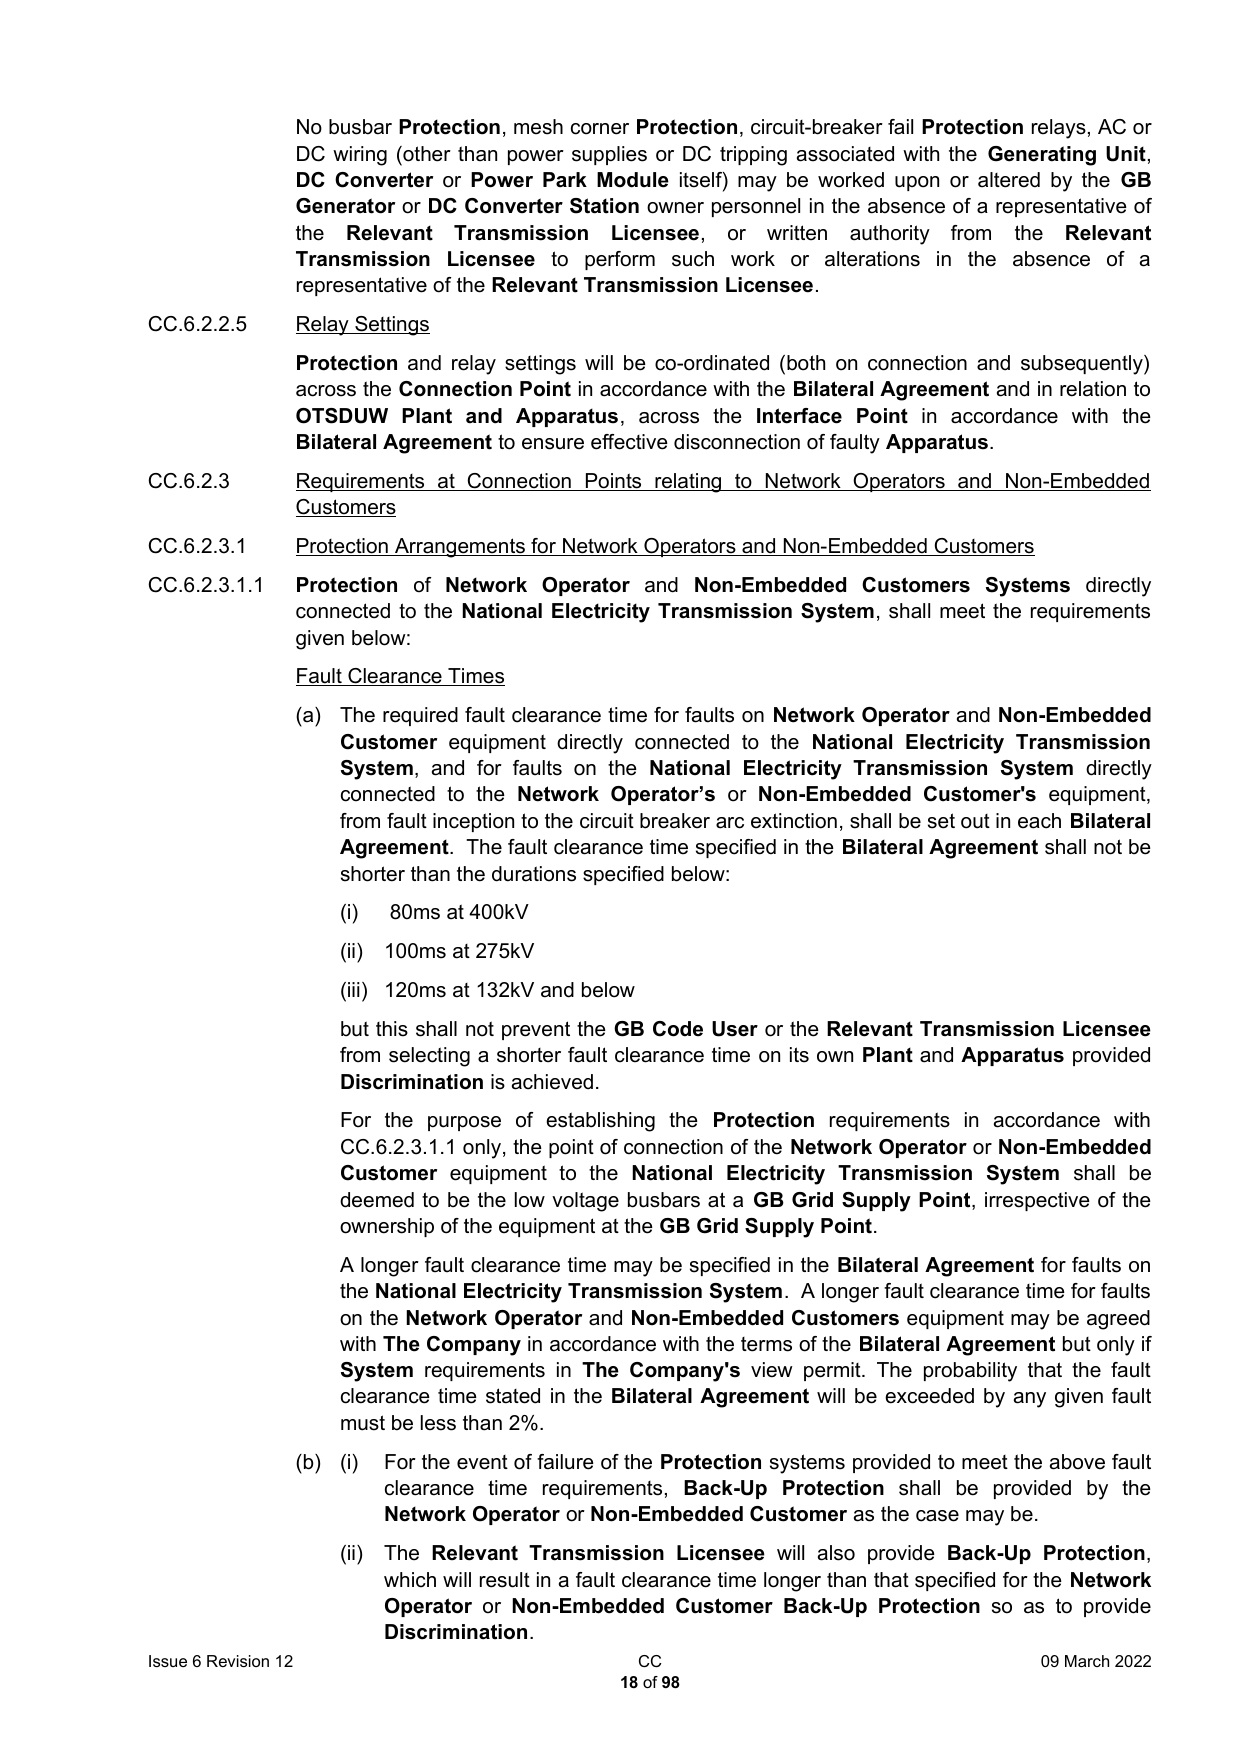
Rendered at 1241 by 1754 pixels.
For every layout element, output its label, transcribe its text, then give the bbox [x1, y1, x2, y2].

text No busbar Protection, mesh corner Protection, circuit-breaker fail Protection relays, AC or DC wiring (other than power supplies or DC tripping associated with the Generating Unit, DC Converter or Power Park Module itself) may be worked upon or altered by the GB Generator or DC Converter Station owner personnel in the absence of a representative of the Relevant Transmission Licensee, or written authority from the Relevant Transmission Licensee to perform such work or alterations in the absence of a representative of the Relevant Transmission Licensee. [148, 115, 1152, 297]
text (i) 80ms at 400kV [340, 900, 1152, 924]
text (b) (i) For the event of failure of the Protection systems provided to meet the above fault clearance time requirements, Back-Up Protection shall be provided by the Network Operator or Non-Embedded Customer as the case may be. [295, 1449, 1152, 1526]
text A longer fault clearance time may be specified in the Bilateral Agreement for faults on the National Electricity Transmission System. A longer fault clearance time for faults on the Network Operator and Non-Embedded Customers equipment may be agreed with The Company in accordance with the terms of the Bilateral Agreement but only if System requirements in The Company's view permit. The probability that the fault clearance time stated in the Bilateral Agreement will be exceeded by any given fault must be less than 2%. [295, 1253, 1152, 1435]
text (iii) 120ms at 132kV and below [340, 978, 1152, 1002]
text CC.6.2.3.1 Protection Arrangements for Network Operators and Non-Embedded Customers [148, 534, 1152, 558]
text CC.6.2.3 Requirements at Connection Points relating to Network Operators and Non-Embedded Customers [148, 469, 1152, 519]
text (ii) The Relevant Transmission Licensee will also provide Back-Up Protection, which will result in a fault clearance time longer than that specified for the Network Operator or Non-Embedded Customer Back-Up Protection so as to provide Discrimination. [340, 1541, 1152, 1644]
text (ii) 100ms at 275kV [340, 939, 1152, 963]
text (a) The required fault clearance time for faults on Network Operator and Non-Embedded Customer equipment directly connected to the National Electricity Transmission System, and for faults on the National Electricity Transmission System directly connected to the Network Operator’s or Non-Embedded Customer's equipment, from fault inception to the circuit breaker arc extinction, shall be set out in each Bilateral Agreement. The fault clearance time specified in the Bilateral Agreement shall not be shorter than the durations specified below: [295, 703, 1152, 885]
text For the purpose of establishing the Protection requirements in accordance with CC.6.2.3.1.1 only, the point of connection of the Network Operator or Non-Embedded Customer equipment to the National Electricity Transmission System shall be deemed to be the low voltage busbars at a GB Grid Supply Point, irrespective of the ownership of the equipment at the GB Grid Supply Point. [295, 1108, 1152, 1238]
text Fault Clearance Times [148, 664, 1152, 688]
text but this shall not prevent the GB Code User or the Relevant Transmission Licensee from selecting a shorter fault clearance time on its own Plant and Apparatus provided Discrimination is achieved. [295, 1017, 1152, 1093]
text CC.6.2.3.1.1 Protection of Network Operator and Non-Embedded Customers Systems directly connected to the National Electricity Transmission System, shall meet the requirements given below: [148, 573, 1152, 649]
text CC.6.2.2.5 Relay Settings [148, 312, 1152, 336]
text Protection and relay settings will be co-ordinated (both on connection and subsequently) across the Connection Point in accordance with the Bilateral Agreement and in relation to OTSDUW Plant and Apparatus, across the Interface Point in accordance with the Bilateral Agreement to ensure effective disconnection of faulty Apparatus. [148, 351, 1152, 454]
